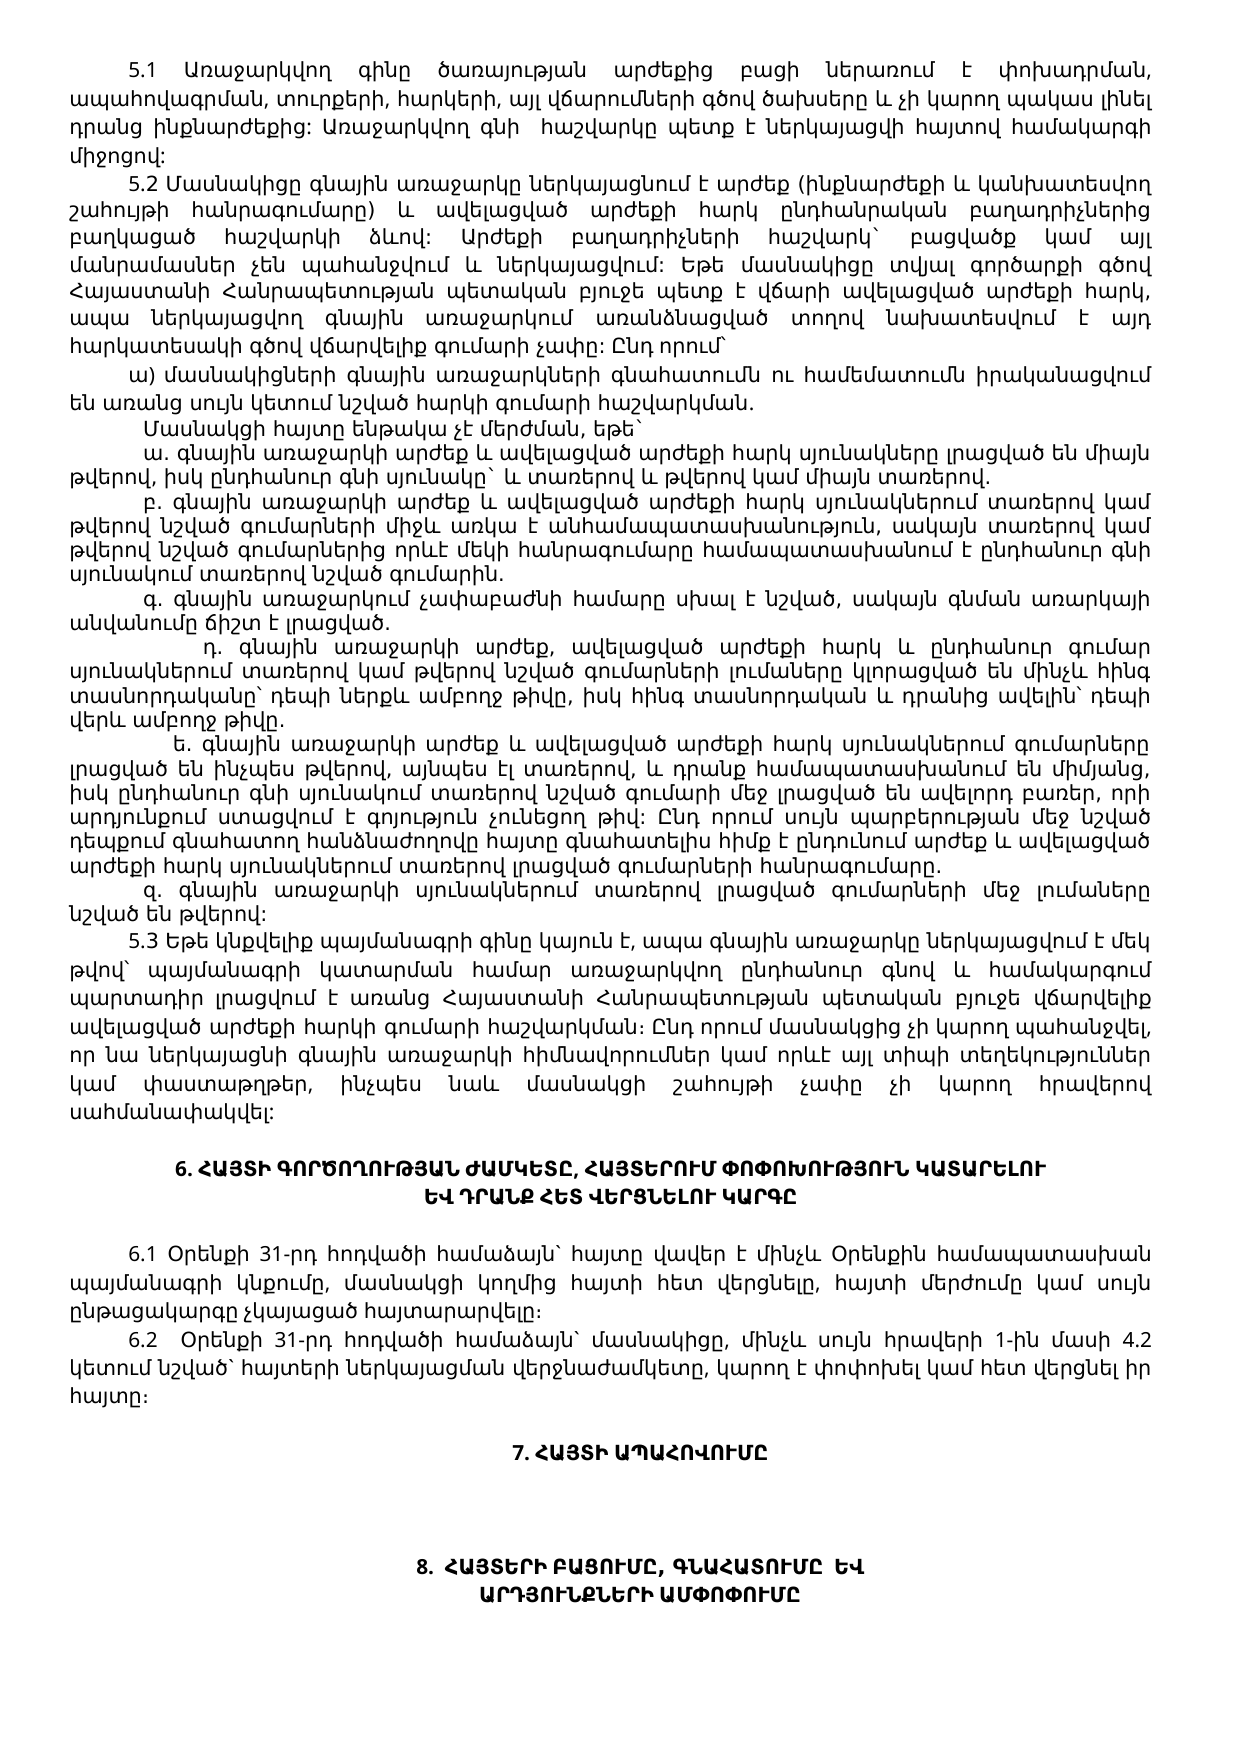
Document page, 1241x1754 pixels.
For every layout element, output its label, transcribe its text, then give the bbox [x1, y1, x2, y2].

text 7. ՀԱՅՏԻ ԱՊԱՀՈՎՈՒՄԸ [69, 1438, 1152, 1467]
text զ. գնային առաջարկի սյունակներում տառերով լրացված գումարների մեջ լումաները նշված են թվերով: [69, 878, 1152, 927]
text դ. գնային առաջարկի արժեք, ավելացված արժեքի հարկ և ընդհանուր գումար սյունակներում տառերով կամ թվերով նշված գումարների լումաները կլորացված են մինչև հինգ տասնորդականը՝ դեպի ներքև ամբողջ թիվը, իսկ հինգ տասնորդական և դրանից ավելին՝ դեպի վերև ամբողջ թիվը. [69, 635, 1152, 732]
text Մասնակցի հայտը ենթակա չէ մերժման, եթե` [69, 417, 1152, 441]
text 8. ՀԱՅՏԵՐԻ ԲԱՑՈՒՄԸ, ԳՆԱՀԱՏՈՒՄԸ ԵՎ [69, 1552, 1152, 1581]
text ե. գնային առաջարկի արժեք և ավելացված արժեքի հարկ սյունակներում գումարները լրացված են ինչպես թվերով, այնպես էլ տառերով, և դրանք համապատասխանում են միմյանց, իսկ ընդհանուր գնի սյունակում տառերով նշված գումարի մեջ լրացված են ավելորդ բառեր, որի արդյունքում ստացվում է գոյություն չունեցող թիվ: Ընդ որում սույն պարբերության մեջ նշված դեպքում գնահատող հանձնաժողովը հայտը գնահատելիս հիմք է ընդունում արժեք և ավելացված արժեքի հարկ սյունակներում տառերով լրացված գումարների հանրագումարը. [69, 732, 1152, 878]
text 5.3 Եթե կնքվելիք պայմանագրի գինը կայուն է, ապա գնային առաջարկը ներկայացվում է մեկ թվով՝ պայմանագրի կատարման համար առաջարկվող ընդհանուր գնով և համակարգում պարտադիր լրացվում է առանց Հայաստանի Հանրապետության պետական բյուջե վճարվելիք ավելացված արժեքի հարկի գումարի հաշվարկման։ Ընդ որում մասնակցից չի կարող պահանջվել, որ նա ներկայացնի գնային առաջարկի հիմնավորումներ կամ որևէ այլ տիպի տեղեկություններ կամ փաստաթղթեր, ինչպես նաև մասնակցի շահույթի չափը չի կարող հրավերով սահմանափակվել: [69, 927, 1152, 1126]
text 6.2 Օրենքի 31-րդ հոդվածի համաձայն` մասնակիցը, մինչև սույն հրավերի 1-ին մասի 4.2 կետում նշված` հայտերի ներկայացման վերջնաժամկետը, կարող է փոփոխել կամ հետ վերցնել իր հայտը։ [69, 1325, 1152, 1410]
text գ. գնային առաջարկում չափաբաժնի համարը սխալ է նշված, սակայն գնման առարկայի անվանումը ճիշտ է լրացված. [69, 587, 1152, 635]
text 5.2 Մասնակիցը գնային առաջարկը ներկայացնում է արժեք (ինքնարժեքի և կանխատեսվող շահույթի հանրագումարը) և ավելացված արժեքի հարկ ընդհանրական բաղադրիչներից բաղկացած հաշվարկի ձևով: Արժեքի բաղադրիչների հաշվարկ` բացվածք կամ այլ մանրամասներ չեն պահանջվում և ներկայացվում: Եթե մասնակիցը տվյալ գործարքի գծով Հայաստանի Հանրապետության պետական բյուջե պետք է վճարի ավելացված արժեքի հարկ, ապա ներկայացվող գնային առաջարկում առանձնացված տողով նախատեսվում է այդ հարկատեսակի գծով վճարվելիք գումարի չափը: Ընդ որում՝ [69, 169, 1152, 360]
text բ. գնային առաջարկի արժեք և ավելացված արժեքի հարկ սյունակներում տառերով կամ թվերով նշված գումարների միջև առկա է անհամապատասխանություն, սակայն տառերով կամ թվերով նշված գումարներից որևէ մեկի հանրագումարը համապատասխանում է ընդհանուր գնի սյունակում տառերով նշված գումարին. [69, 490, 1152, 587]
text 6. ՀԱՅՏԻ ԳՈՐԾՈՂՈՒԹՅԱՆ ԺԱՄԿԵՏԸ, ՀԱՅՏԵՐՈՒՄ ՓՈՓՈԽՈՒԹՅՈՒՆ ԿԱՏԱՐԵԼՈՒ [69, 1154, 1152, 1182]
text ԵՎ ԴՐԱՆՔ ՀԵՏ ՎԵՐՑՆԵԼՈՒ ԿԱՐԳԸ [69, 1182, 1152, 1211]
text ա. գնային առաջարկի արժեք և ավելացված արժեքի հարկ սյունակները լրացված են միայն թվերով, իսկ ընդհանուր գնի սյունակը` և տառերով և թվերով կամ միայն տառերով. [69, 441, 1152, 490]
text ա) մասնակիցների գնային առաջարկների գնահատումն ու համեմատումն իրականացվում են առանց սույն կետում նշված հարկի գումարի հաշվարկման. [69, 360, 1152, 417]
text ԱՐԴՅՈՒՆՔՆԵՐԻ ԱՄՓՈՓՈՒՄԸ [69, 1581, 1152, 1609]
text 5.1 Առաջարկվող գինը ծառայության արժեքից բացի ներառում է փոխադրման, ապահովագրման, տուրքերի, հարկերի, այլ վճարումների գծով ծախսերը և չի կարող պակաս լինել դրանց ինքնարժեքից: Առաջարկվող գնի հաշվարկը պետք է ներկայացվի հայտով համակարգի միջոցով: [69, 56, 1152, 169]
text 6.1 Օրենքի 31-րդ հոդվածի համաձայն` հայտը վավեր է մինչև Օրենքին համապատասխան պայմանագրի կնքումը, մասնակցի կողմից հայտի հետ վերցնելը, հայտի մերժումը կամ սույն ընթացակարգը չկայացած հայտարարվելը։ [69, 1239, 1152, 1325]
